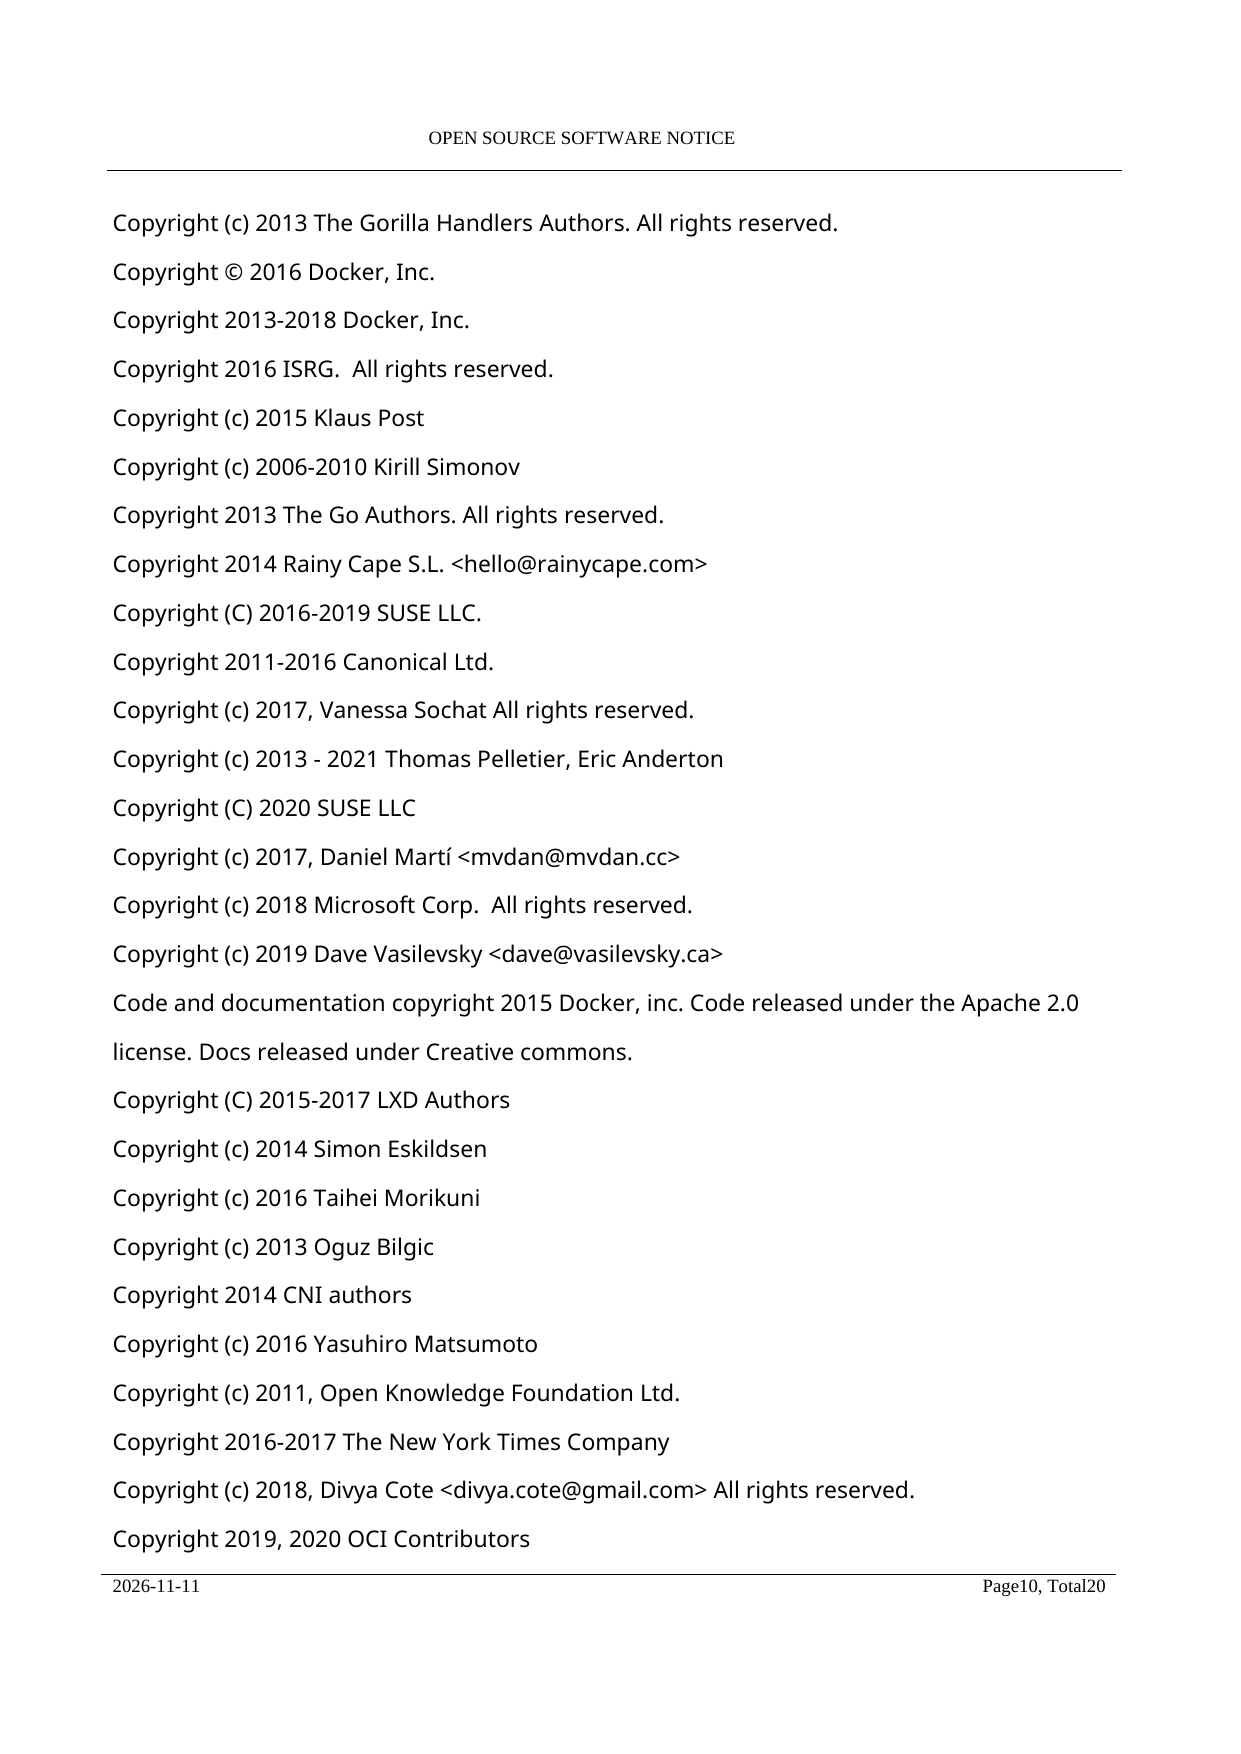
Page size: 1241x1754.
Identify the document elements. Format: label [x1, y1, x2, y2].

text [112, 206, 1128, 1555]
